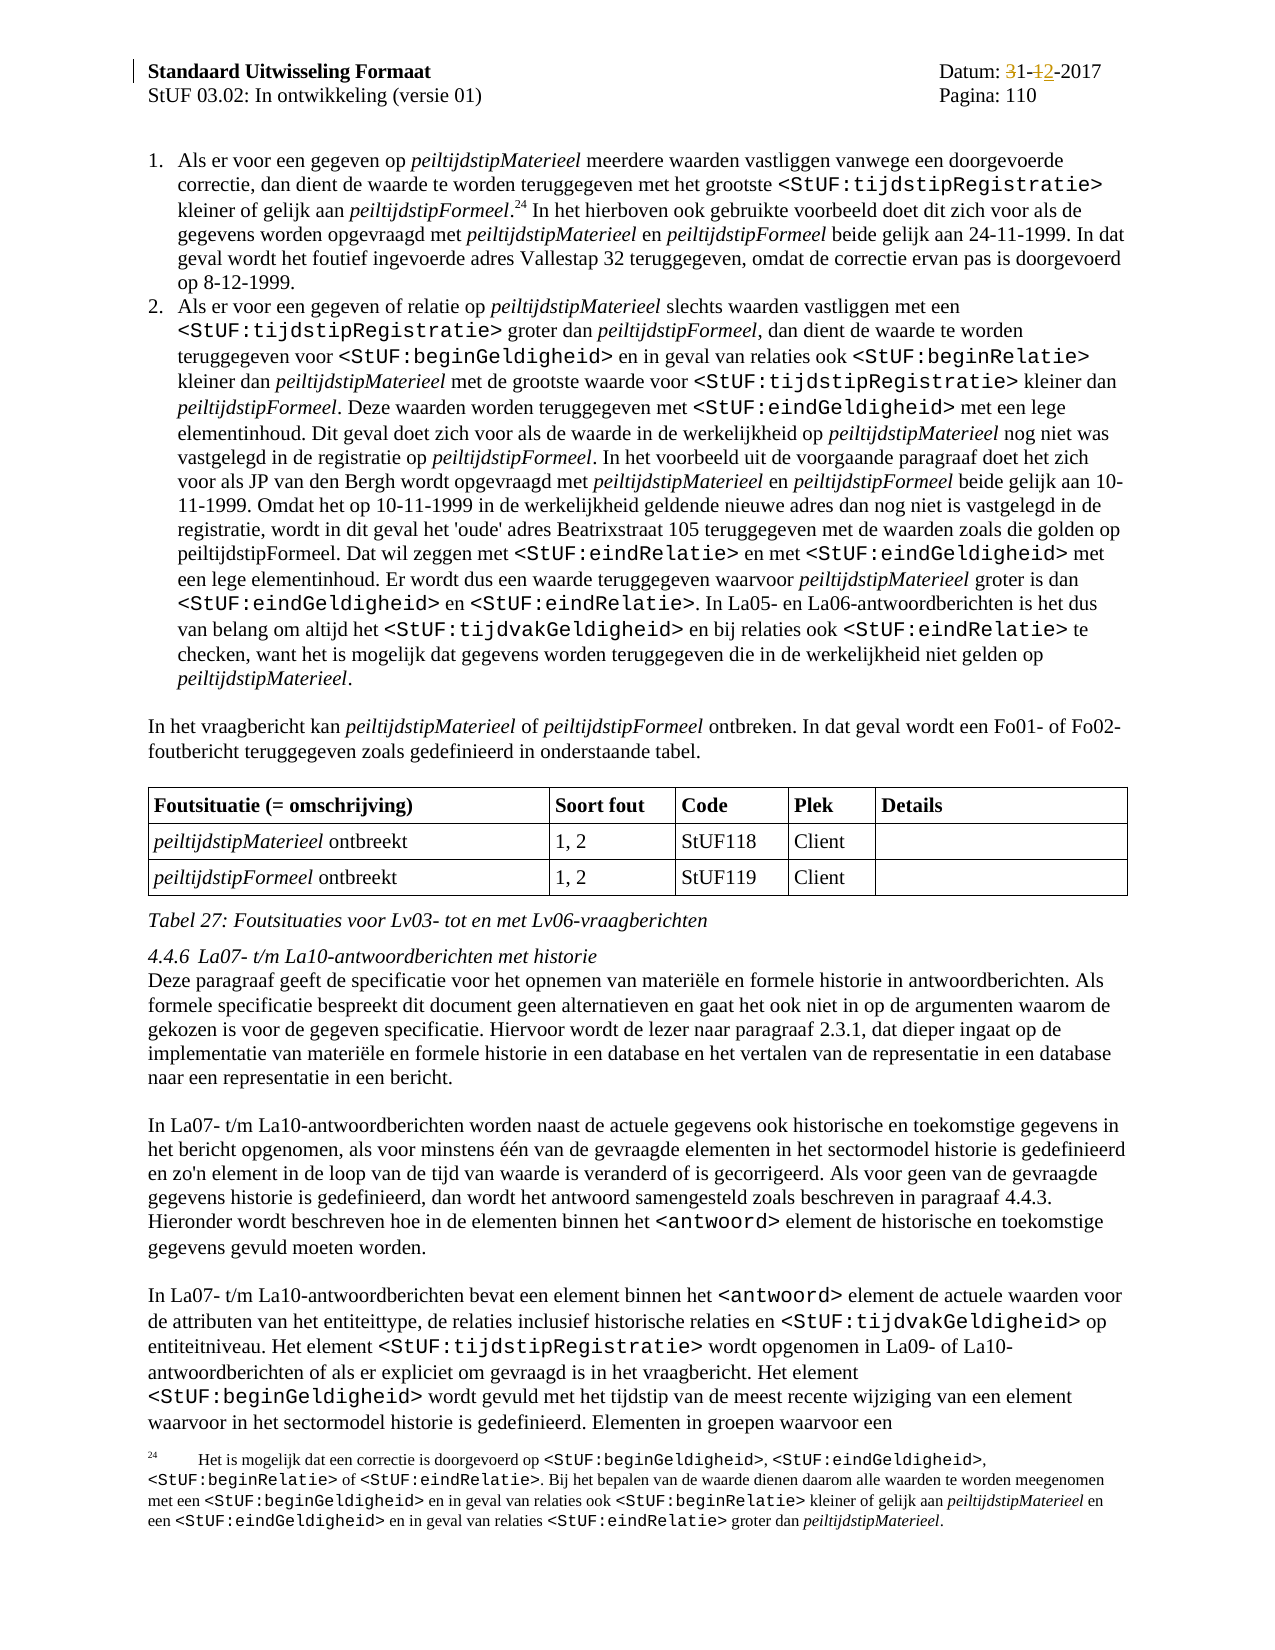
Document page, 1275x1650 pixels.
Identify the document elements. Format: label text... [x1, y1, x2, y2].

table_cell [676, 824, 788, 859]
list Als er voor een gegeven of relatie op peiltijdstipMaterieel slechts waarden vastliggen met een <StUF:tijdstipRegistratie> groter dan peiltijdstipFormeel, dan dient de waarde te worden teruggegeven voor <StUF:beginGeldigheid> en in geval van relaties ook <StUF:beginRelatie> kleiner dan peiltijdstipMaterieel met de grootste waarde voor <StUF:tijdstipRegistratie> kleiner dan peiltijdstipFormeel. Deze waarden worden teruggegeven met <StUF:eindGeldigheid> met een lege elementinhoud. Dit geval doet zich voor als de waarde in de werkelijkheid op peiltijdstipMaterieel nog niet was vastgelegd in de registratie op peiltijdstipFormeel. In het voorbeeld uit de voorgaande paragraaf doet het zich voor als JP van den Bergh wordt opgevraagd met peiltijdstipMaterieel en peiltijdstipFormeel beide gelijk aan 10-11-1999. Omdat het op 10-11-1999 in de werkelijkheid geldende nieuwe adres dan nog niet is vastgelegd in de registratie, wordt in dit geval het 'oude' adres Beatrixstraat 105 teruggegeven met de waarden zoals die golden op peiltijdstipFormeel. Dat wil zeggen met <StUF:eindRelatie> en met <StUF:eindGeldigheid> met een lege elementinhoud. Er wordt dus een waarde teruggegeven waarvoor peiltijdstipMaterieel groter is dan <StUF:eindGeldigheid> en <StUF:eindRelatie>. In La05- en La06-antwoordberichten is het dus van belang om altijd het <StUF:tijdvakGeldigheid> en bij relaties ook <StUF:eindRelatie> te checken, want het is mogelijk dat gegevens worden teruggegeven die in de werkelijkheid niet gelden op peiltijdstipMaterieel. [148, 294, 1127, 690]
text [148, 1283, 1127, 1434]
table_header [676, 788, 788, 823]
text In La07- t/m La10-antwoordberichten worden naast de actuele gegevens ook historische en toekomstige gegevens in het bericht opgenomen, als voor minstens één van de gevraagde elementen in het sectormodel historie is gedefinieerd en zo'n element in de loop van de tijd van waarde is veranderd of is gecorrigeerd. Als voor geen van de gevraagde gegevens historie is gedefinieerd, dan wordt het antwoord samengesteld zoals beschreven in paragraaf 6.4.3. Hieronder wordt beschreven hoe in de elementen binnen het <antwoord> element de historische en toekomstige gegevens gevuld moeten worden. [148, 1113, 1127, 1259]
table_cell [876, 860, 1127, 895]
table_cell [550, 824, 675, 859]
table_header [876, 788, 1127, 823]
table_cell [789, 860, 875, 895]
text In het vraagbericht kan peiltijdstipMaterieel of peiltijdstipFormeel ontbreken. In dat geval wordt een Fo01- of Fo02-foutbericht teruggegeven zoals gedefinieerd in onderstaande tabel. [148, 714, 1127, 763]
text Deze paragraaf geeft de specificatie voor het opnemen van materiële en formele historie in antwoordberichten. Als formele specificatie bespreekt dit document geen alternatieven en gaat het ook niet in op de argumenten waarom de gekozen is voor de gegeven specificatie. Hiervoor wordt de lezer naar paragraaf 2.3.1, dat dieper ingaat op de implementatie van materiële en formele historie in een database en het vertalen van de representatie in een database naar een representatie in een bericht. [148, 968, 1127, 1089]
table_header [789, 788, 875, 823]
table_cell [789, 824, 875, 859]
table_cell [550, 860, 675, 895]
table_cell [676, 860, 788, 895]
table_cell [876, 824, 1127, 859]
subtitle La07- t/m La10-antwoordberichten met historie [148, 944, 1127, 968]
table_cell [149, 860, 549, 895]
text Tabel 6.8: Foutsituaties voor Lv03- tot en met Lv06-vraagberichten [148, 908, 1127, 932]
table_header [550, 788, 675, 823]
list Als er voor een gegeven op peiltijdstipMaterieel meerdere waarden vastliggen vanwege een doorgevoerde correctie, dan dient de waarde te worden teruggegeven met het grootste <StUF:tijdstipRegistratie> kleiner of gelijk aan peiltijdstipFormeel. In het hierboven ook gebruikte voorbeeld doet dit zich voor als de gegevens worden opgevraagd met peiltijdstipMaterieel en peiltijdstipFormeel beide gelijk aan 24-11-1999. In dat geval wordt het foutief ingevoerde adres Vallestap 32 teruggegeven, omdat de correctie ervan pas is doorgevoerd op 8-12-1999. [148, 148, 1127, 294]
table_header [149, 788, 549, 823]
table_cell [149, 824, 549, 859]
